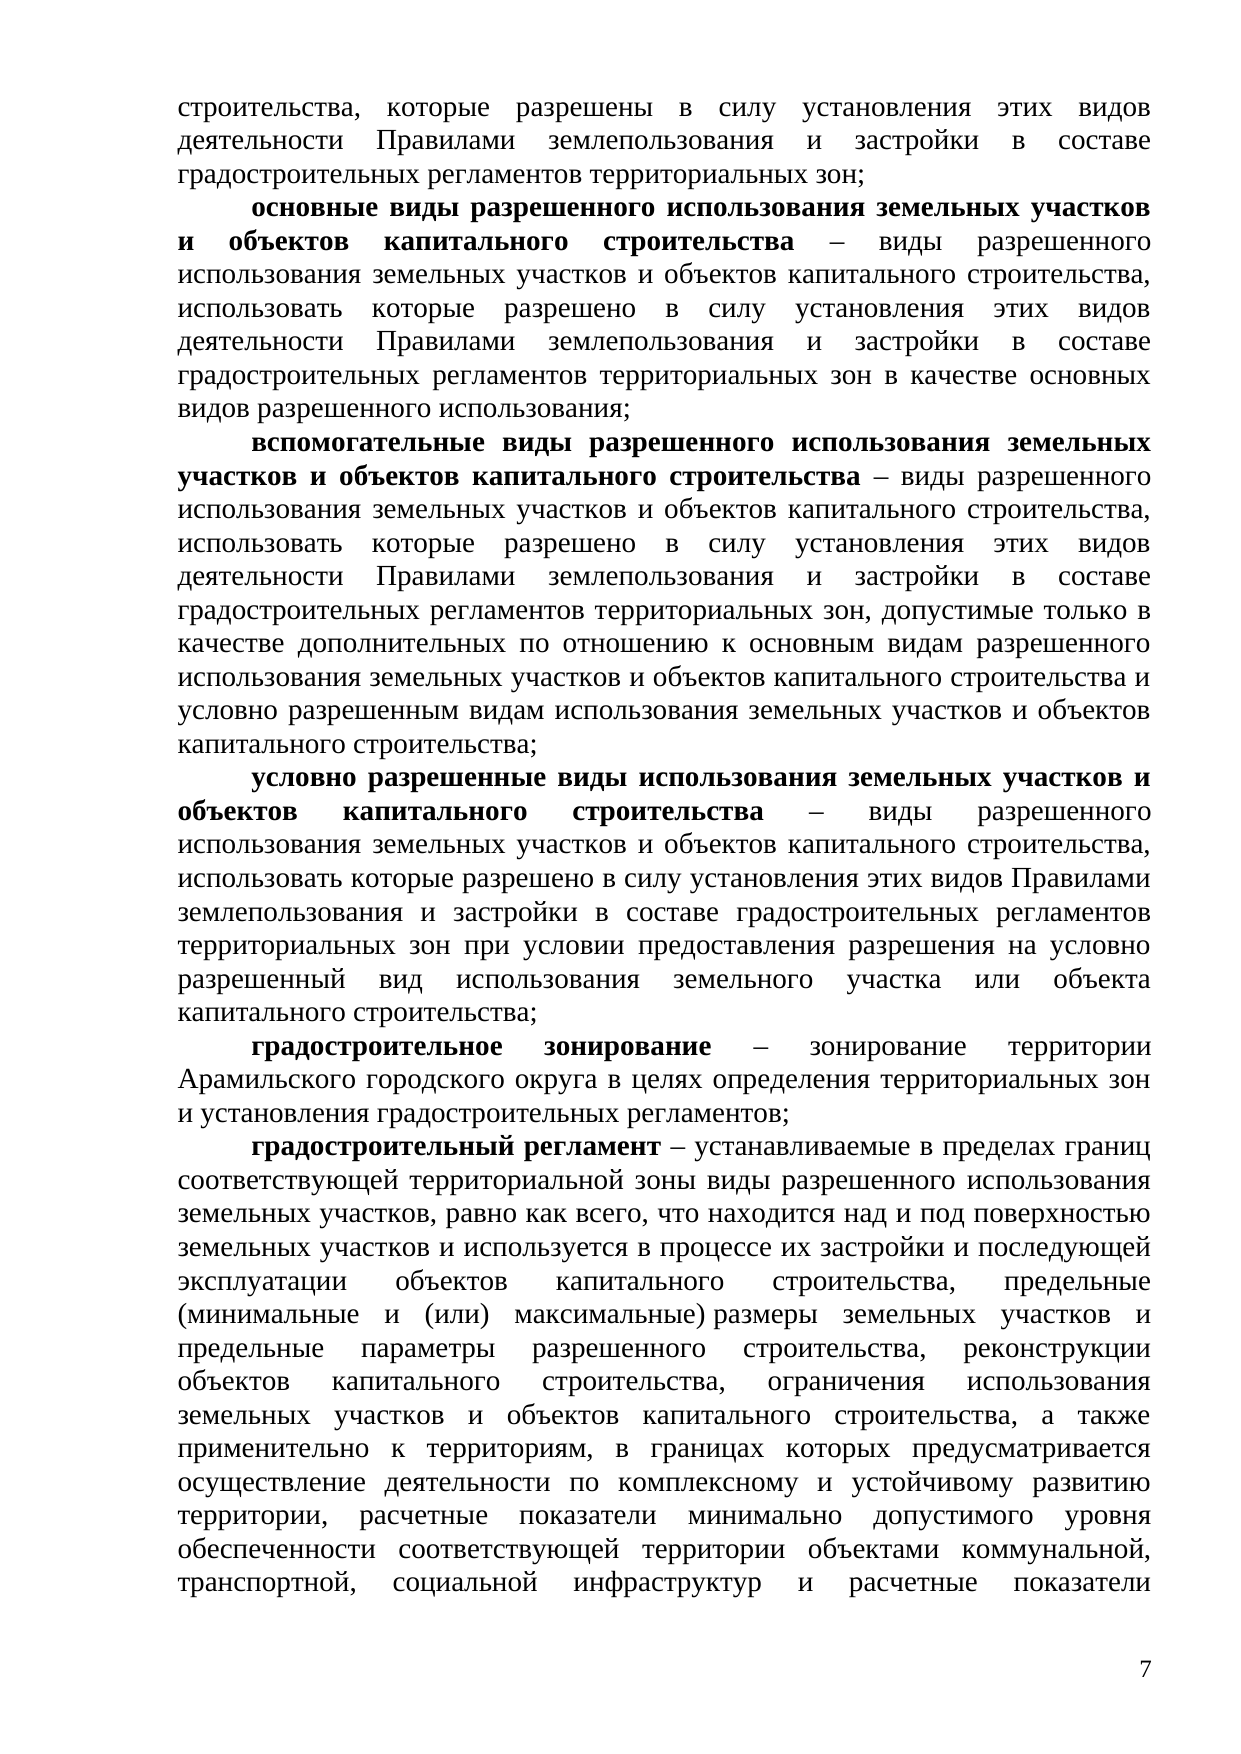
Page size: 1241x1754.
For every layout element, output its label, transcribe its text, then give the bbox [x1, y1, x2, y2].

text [177, 89, 1152, 189]
text основные виды разрешенного использования земельных участков и объектов капитального строительства – виды разрешенного использования земельных участков и объектов капитального строительства, использовать которые разрешено в силу установления этих видов деятельности Правилами землепользования и застройки в составе градостроительных регламентов территориальных зон в качестве основных видов разрешенного использования; [177, 189, 1152, 424]
text вспомогательные виды разрешенного использования земельных участков и объектов капитального строительства – виды разрешенного использования земельных участков и объектов капитального строительства, использовать которые разрешено в силу установления этих видов деятельности Правилами землепользования и застройки в составе градостроительных регламентов территориальных зон, допустимые только в качестве дополнительных по отношению к основным видам разрешенного использования земельных участков и объектов капитального строительства и условно разрешенным видам использования земельных участков и объектов капитального строительства; [177, 424, 1152, 759]
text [177, 1128, 1152, 1598]
text градостроительное зонирование – зонирование территории Арамильского городского округа в целях определения территориальных зон и установления градостроительных регламентов; [177, 1028, 1152, 1128]
text условно разрешенные виды использования земельных участков и объектов капитального строительства – виды разрешенного использования земельных участков и объектов капитального строительства, использовать которые разрешено в силу установления этих видов Правилами землепользования и застройки в составе градостроительных регламентов территориальных зон при условии предоставления разрешения на условно разрешенный вид использования земельного участка или объекта капитального строительства; [177, 759, 1152, 1028]
